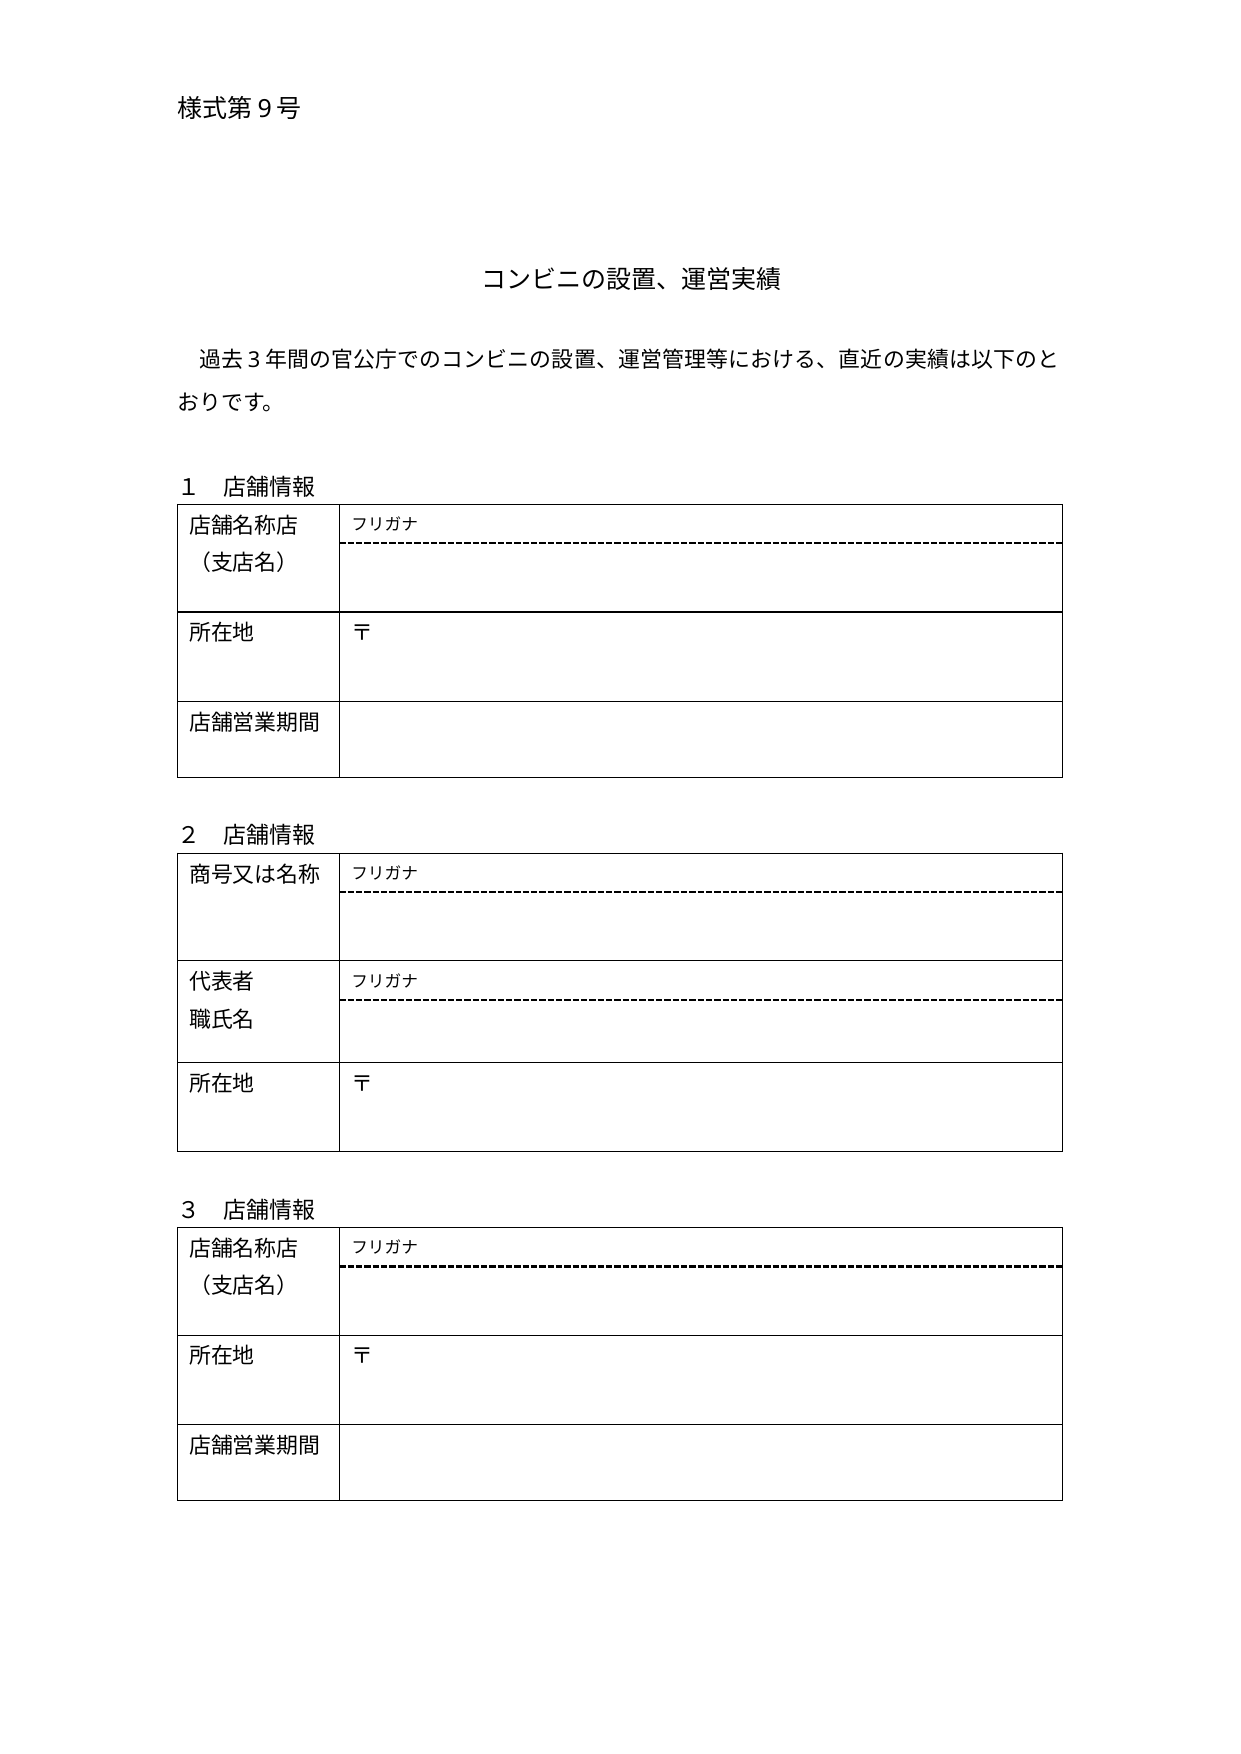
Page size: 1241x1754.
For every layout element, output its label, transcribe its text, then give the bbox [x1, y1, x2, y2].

table_header 商号又は名称 [178, 854, 339, 960]
table_cell フリガナ [340, 961, 1062, 999]
table_cell 所在地 [178, 1063, 339, 1151]
table_cell 店舗営業期間 [178, 1425, 339, 1500]
table_cell 店舗営業期間 [178, 702, 339, 777]
table_cell [340, 702, 1062, 777]
table_cell 〒 [340, 1063, 1062, 1151]
table_cell [340, 999, 1062, 1062]
table_header フリガナ [340, 505, 1062, 542]
text コンビニの設置、運営実績 [199, 259, 1063, 296]
text ２ 店舗情報 [177, 815, 1063, 853]
text ３ 店舗情報 [177, 1189, 1063, 1227]
table_cell [340, 891, 1062, 960]
text 過去3年間の官公庁でのコンビニの設置、運営管理等における、直近の実績は以下のとおりです。 [177, 339, 1063, 420]
table_cell [340, 1265, 1062, 1334]
table_cell 〒 [340, 613, 1062, 701]
table_cell 〒 [340, 1336, 1062, 1424]
table_cell 代表者 職氏名 [178, 961, 339, 1062]
table_header フリガナ [340, 1228, 1062, 1265]
table_cell 所在地 [178, 1336, 339, 1424]
table_header 店舗名称店 （支店名） [178, 1228, 339, 1334]
table_header 店舗名称店 （支店名） [178, 505, 339, 611]
table_header フリガナ [340, 854, 1062, 891]
table_cell [340, 542, 1062, 611]
text １ 店舗情報 [177, 466, 1063, 504]
table_cell 所在地 [178, 613, 339, 701]
table_cell [340, 1425, 1062, 1500]
